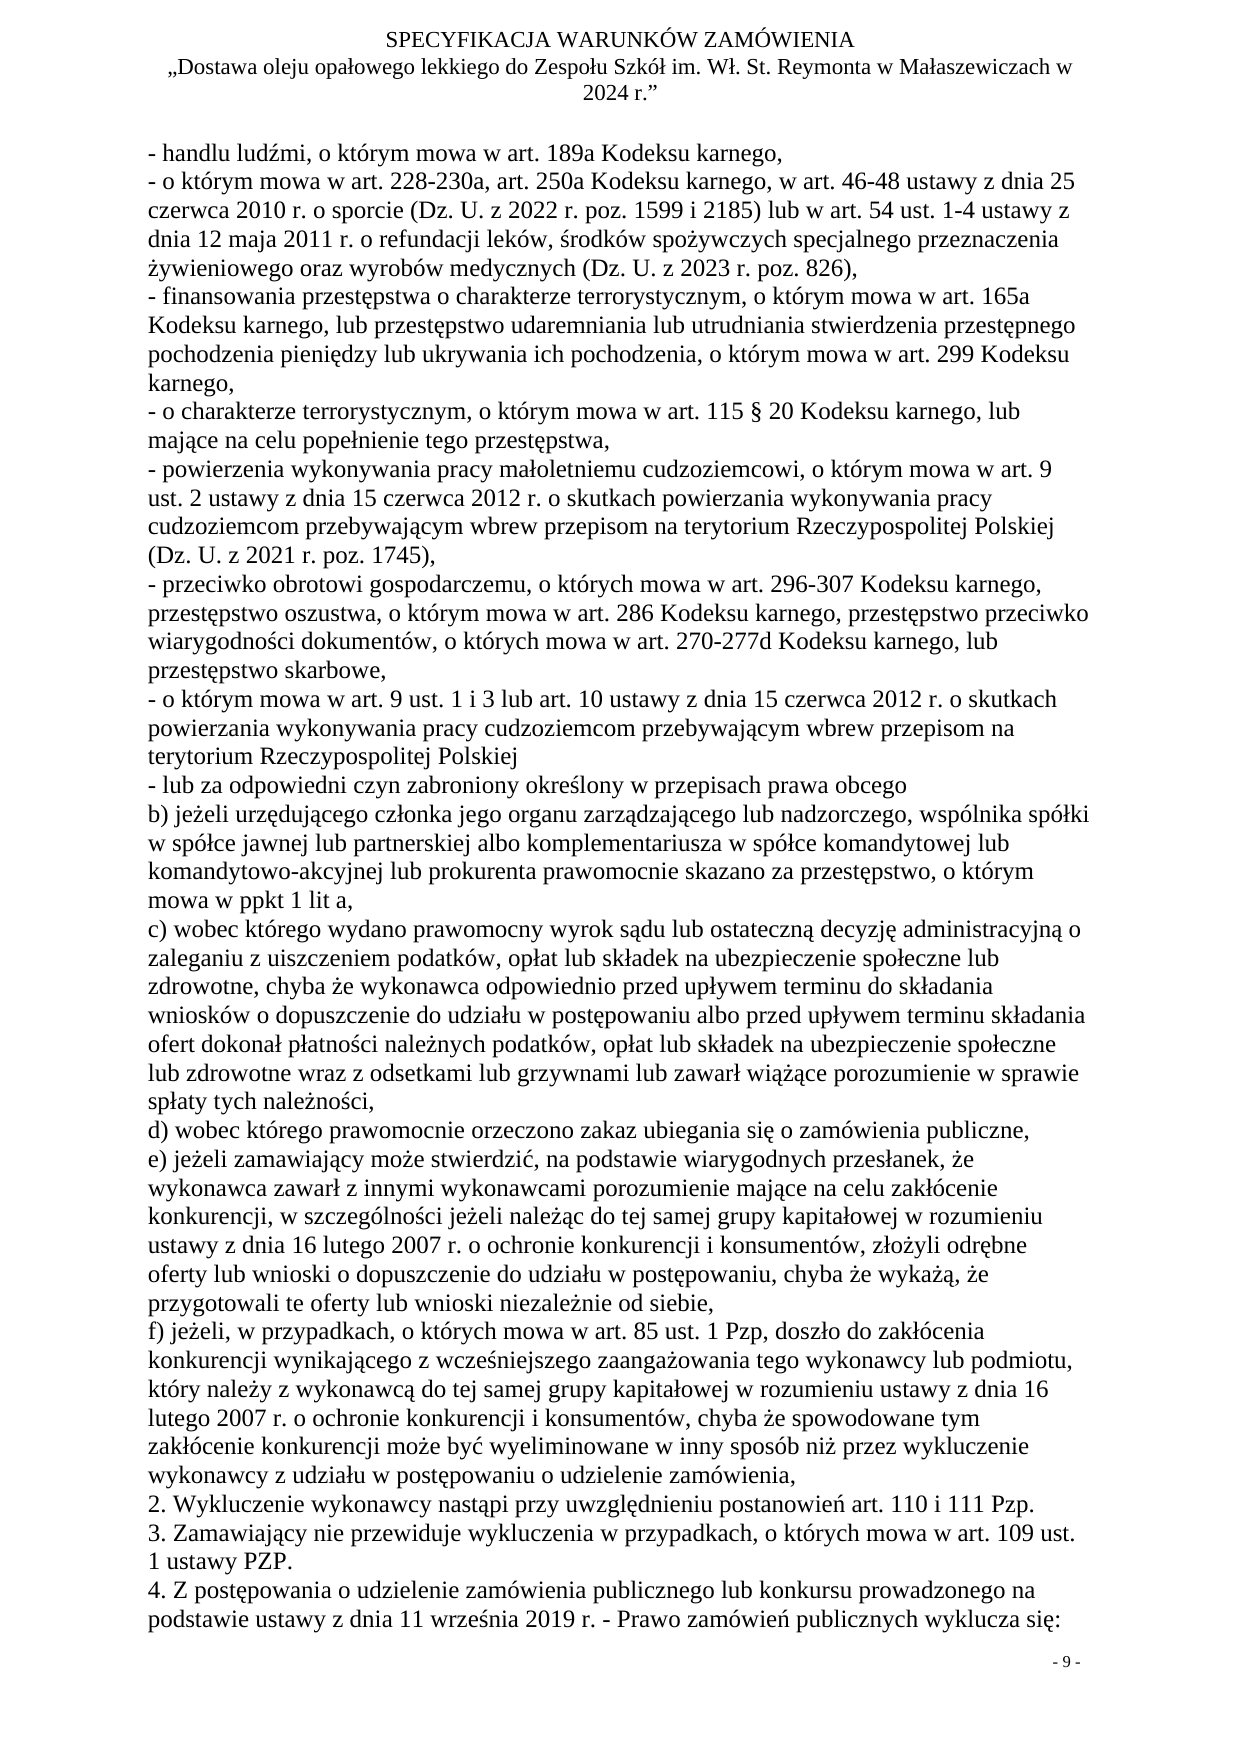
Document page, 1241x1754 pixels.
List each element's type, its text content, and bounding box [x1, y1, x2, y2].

text 2. Wykluczenie wykonawcy nastąpi przy uwzględnieniu postanowień art. 110 i 111 Pzp. [148, 1489, 1092, 1518]
text - lub za odpowiedni czyn zabroniony określony w przepisach prawa obcego [148, 770, 1092, 799]
text - finansowania przestępstwa o charakterze terrorystycznym, o którym mowa w art. 165a Kodeksu karnego, lub przestępstwo udaremniania lub utrudniania stwierdzenia przestępnego pochodzenia pieniędzy lub ukrywania ich pochodzenia, o którym mowa w art. 299 Kodeksu karnego, [148, 281, 1092, 396]
text f) jeżeli, w przypadkach, o których mowa w art. 85 ust. 1 Pzp, doszło do zakłócenia konkurencji wynikającego z wcześniejszego zaangażowania tego wykonawcy lub podmiotu, który należy z wykonawcą do tej samej grupy kapitałowej w rozumieniu ustawy z dnia 16 lutego 2007 r. o ochronie konkurencji i konsumentów, chyba że spowodowane tym zakłócenie konkurencji może być wyeliminowane w inny sposób niż przez wykluczenie wykonawcy z udziału w postępowaniu o udzielenie zamówienia, [148, 1316, 1092, 1489]
text e) jeżeli zamawiający może stwierdzić, na podstawie wiarygodnych przesłanek, że wykonawca zawarł z innymi wykonawcami porozumienie mające na celu zakłócenie konkurencji, w szczególności jeżeli należąc do tej samej grupy kapitałowej w rozumieniu ustawy z dnia 16 lutego 2007 r. o ochronie konkurencji i konsumentów, złożyli odrębne oferty lub wnioski o dopuszczenie do udziału w postępowaniu, chyba że wykażą, że przygotowali te oferty lub wnioski niezależnie od siebie, [148, 1144, 1092, 1316]
text - handlu ludźmi, o którym mowa w art. 189a Kodeksu karnego, [148, 138, 1092, 166]
text - powierzenia wykonywania pracy małoletniemu cudzoziemcowi, o którym mowa w art. 9 ust. 2 ustawy z dnia 15 czerwca 2012 r. o skutkach powierzania wykonywania pracy cudzoziemcom przebywającym wbrew przepisom na terytorium Rzeczypospolitej Polskiej (Dz. U. z 2021 r. poz. 1745), [148, 454, 1092, 569]
text - o charakterze terrorystycznym, o którym mowa w art. 115 § 20 Kodeksu karnego, lub mające na celu popełnienie tego przestępstwa, [148, 396, 1092, 454]
text 3. Zamawiający nie przewiduje wykluczenia w przypadkach, o których mowa w art. 109 ust. 1 ustawy PZP. [148, 1518, 1092, 1575]
text d) wobec którego prawomocnie orzeczono zakaz ubiegania się o zamówienia publiczne, [148, 1115, 1092, 1144]
text - przeciwko obrotowi gospodarczemu, o których mowa w art. 296-307 Kodeksu karnego, przestępstwo oszustwa, o którym mowa w art. 286 Kodeksu karnego, przestępstwo przeciwko wiarygodności dokumentów, o których mowa w art. 270-277d Kodeksu karnego, lub przestępstwo skarbowe, [148, 569, 1092, 684]
text c) wobec którego wydano prawomocny wyrok sądu lub ostateczną decyzję administracyjną o zaleganiu z uiszczeniem podatków, opłat lub składek na ubezpieczenie społeczne lub zdrowotne, chyba że wykonawca odpowiednio przed upływem terminu do składania wniosków o dopuszczenie do udziału w postępowaniu albo przed upływem terminu składania ofert dokonał płatności należnych podatków, opłat lub składek na ubezpieczenie społeczne lub zdrowotne wraz z odsetkami lub grzywnami lub zawarł wiążące porozumienie w sprawie spłaty tych należności, [148, 914, 1092, 1115]
text - o którym mowa w art. 228-230a, art. 250a Kodeksu karnego, w art. 46-48 ustawy z dnia 25 czerwca 2010 r. o sporcie (Dz. U. z 2022 r. poz. 1599 i 2185) lub w art. 54 ust. 1-4 ustawy z dnia 12 maja 2011 r. o refundacji leków, środków spożywczych specjalnego przeznaczenia żywieniowego oraz wyrobów medycznych (Dz. U. z 2023 r. poz. 826), [148, 166, 1092, 281]
text 4. Z postępowania o udzielenie zamówienia publicznego lub konkursu prowadzonego na podstawie ustawy z dnia 11 września 2019 r. - Prawo zamówień publicznych wyklucza się: [148, 1575, 1092, 1633]
text b) jeżeli urzędującego członka jego organu zarządzającego lub nadzorczego, wspólnika spółki w spółce jawnej lub partnerskiej albo komplementariusza w spółce komandytowej lub komandytowo-akcyjnej lub prokurenta prawomocnie skazano za przestępstwo, o którym mowa w ppkt 1 lit a, [148, 799, 1092, 914]
text - o którym mowa w art. 9 ust. 1 i 3 lub art. 10 ustawy z dnia 15 czerwca 2012 r. o skutkach powierzania wykonywania pracy cudzoziemcom przebywającym wbrew przepisom na terytorium Rzeczypospolitej Polskiej [148, 684, 1092, 770]
